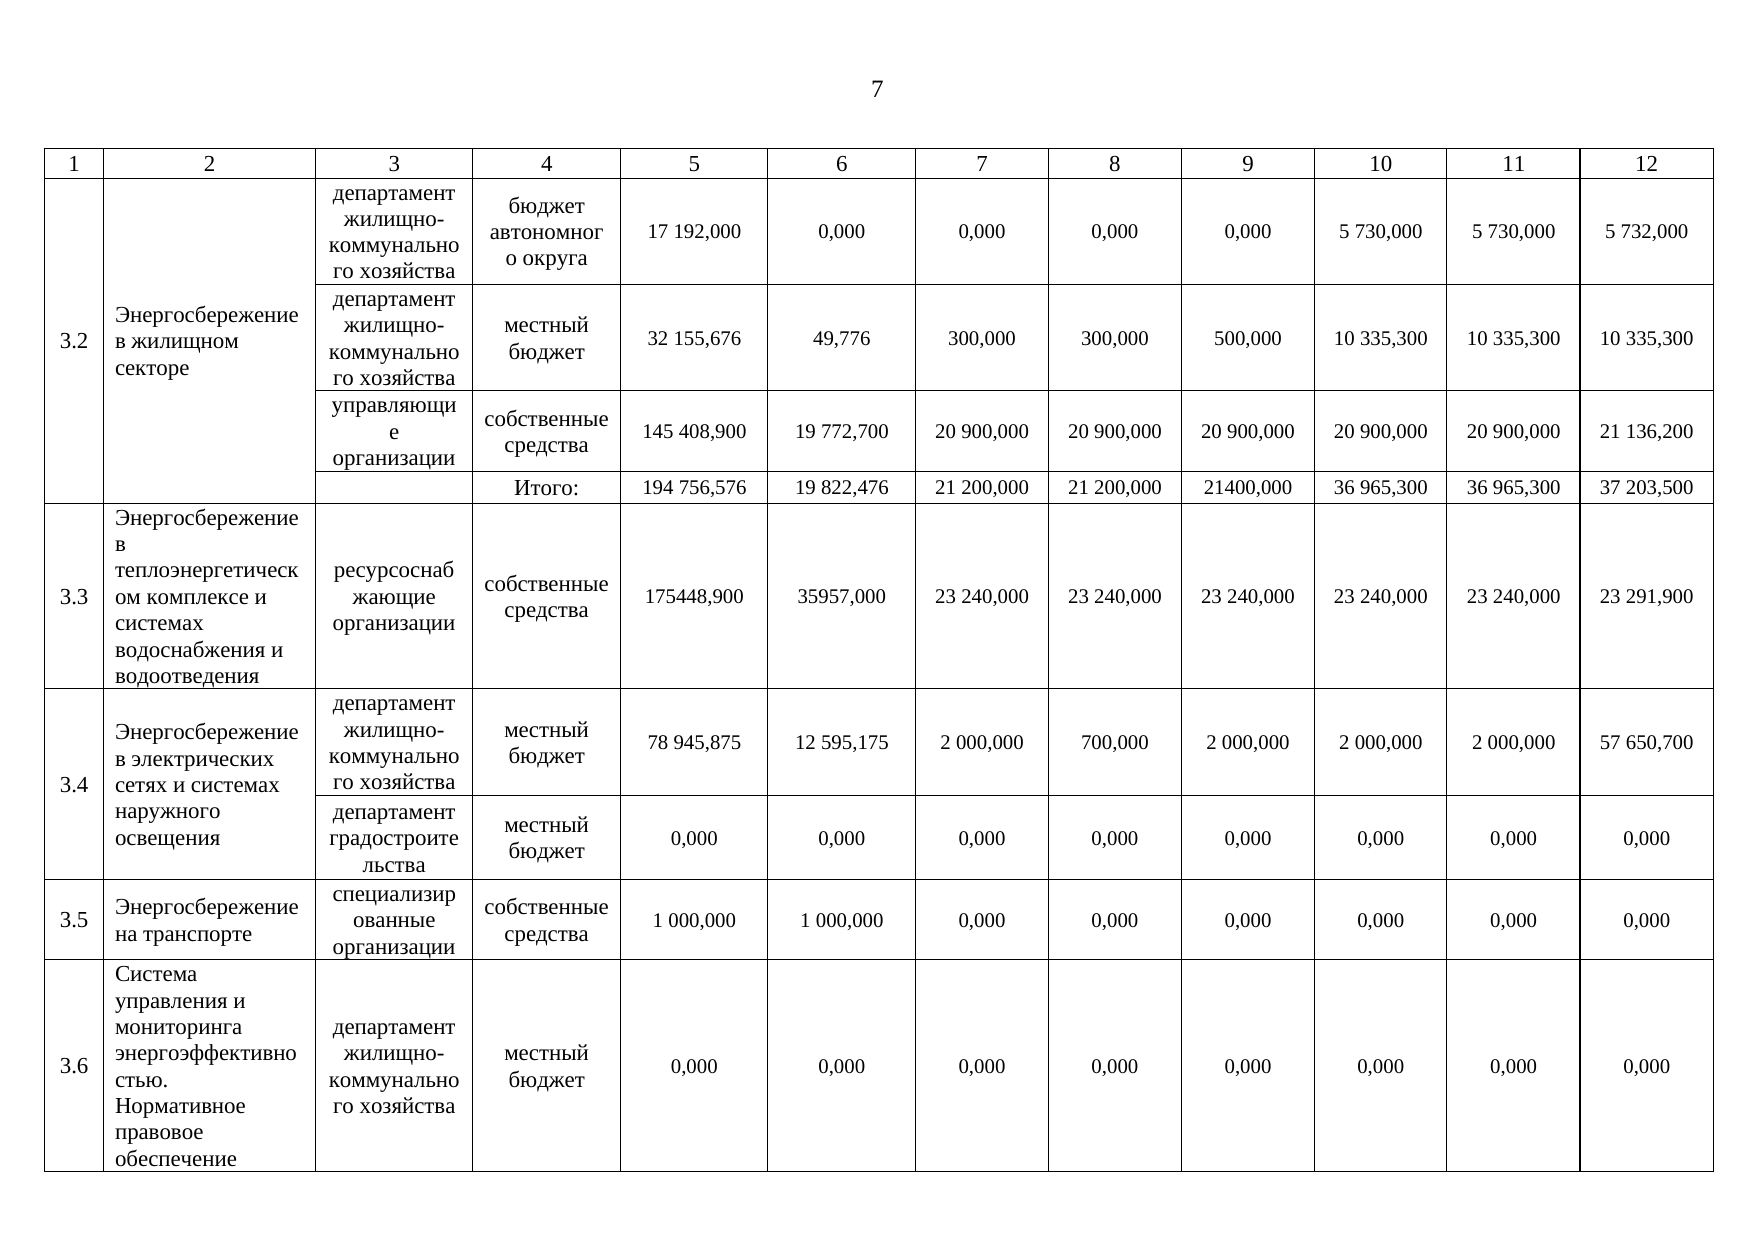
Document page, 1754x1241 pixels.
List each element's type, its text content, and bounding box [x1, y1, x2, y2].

table_cell 0,000 [1447, 960, 1579, 1171]
table_cell собственные средства [473, 504, 620, 688]
table_cell 0,000 [1447, 796, 1579, 879]
table_cell 3.5 [45, 880, 103, 959]
table_cell 175448,900 [621, 504, 767, 688]
table_cell 0,000 [1049, 960, 1181, 1171]
table_cell 19 822,476 [768, 472, 915, 503]
table_cell 3.3 [45, 504, 103, 688]
table_cell 3 [316, 149, 472, 177]
table_cell 3.6 [45, 960, 103, 1171]
table_cell 0,000 [1049, 796, 1181, 879]
table_cell 35957,000 [768, 504, 915, 688]
table_cell 20 900,000 [1315, 391, 1446, 471]
table_cell 300,000 [916, 285, 1048, 390]
table_cell 0,000 [768, 796, 915, 879]
table_cell собственные средства [473, 880, 620, 959]
table_cell 20 900,000 [1182, 391, 1314, 471]
table_cell местный бюджет [473, 796, 620, 879]
table_cell 17 192,000 [621, 179, 767, 284]
table_cell 0,000 [1315, 960, 1446, 1171]
table_cell 0,000 [916, 960, 1048, 1171]
table_cell департамент жилищно-коммунального хозяйства [316, 689, 472, 795]
table_cell Итого: [473, 472, 620, 503]
table_cell 700,000 [1049, 689, 1181, 795]
table_cell специализированные организации [316, 880, 472, 959]
table_cell 37 203,500 [1581, 472, 1713, 503]
table_cell 20 900,000 [916, 391, 1048, 471]
table_cell 23 240,000 [1049, 504, 1181, 688]
table_cell 5 [621, 149, 767, 177]
table_cell 8 [1049, 149, 1181, 177]
table_cell 0,000 [916, 179, 1048, 284]
table_cell 145 408,900 [621, 391, 767, 471]
table_cell управляющие организации [316, 391, 472, 471]
table_cell 9 [1182, 149, 1314, 177]
table_cell 500,000 [1182, 285, 1314, 390]
table_cell 57 650,700 [1581, 689, 1713, 795]
table_cell 5 730,000 [1315, 179, 1446, 284]
table_cell 0,000 [1447, 880, 1579, 959]
table_cell Энергосбережение на транспорте [104, 880, 315, 959]
table_cell 23 291,900 [1581, 504, 1713, 688]
table_cell местный бюджет [473, 689, 620, 795]
table_cell 5 730,000 [1447, 179, 1579, 284]
table_cell 10 [1315, 149, 1446, 177]
table_cell департамент градостроительства [316, 796, 472, 879]
table_cell 0,000 [621, 960, 767, 1171]
table_cell 2 000,000 [1182, 689, 1314, 795]
table_cell 12 595,175 [768, 689, 915, 795]
table_cell 0,000 [1182, 880, 1314, 959]
table_cell 32 155,676 [621, 285, 767, 390]
table_cell 10 335,300 [1581, 285, 1713, 390]
table_cell 20 900,000 [1049, 391, 1181, 471]
table_cell 21400,000 [1182, 472, 1314, 503]
table_cell 194 756,576 [621, 472, 767, 503]
table_cell 49,776 [768, 285, 915, 390]
table_cell Энергосбережение в электрических сетях и системах наружного освещения [104, 689, 315, 879]
table_cell 2 [104, 149, 315, 177]
table_cell собственные средства [473, 391, 620, 471]
table_cell 0,000 [1182, 179, 1314, 284]
table_cell местный бюджет [473, 285, 620, 390]
table_cell 0,000 [1182, 960, 1314, 1171]
table_cell 0,000 [1581, 796, 1713, 879]
table_cell 0,000 [916, 796, 1048, 879]
table_cell 10 335,300 [1447, 285, 1579, 390]
table_cell Энергосбережение в теплоэнергетическом комплексе и системах водоснабжения и водоотведения [104, 504, 315, 688]
table_cell местный бюджет [473, 960, 620, 1171]
table_cell 1 000,000 [621, 880, 767, 959]
table_cell 6 [768, 149, 915, 177]
table_cell 0,000 [1315, 880, 1446, 959]
table_cell 21 200,000 [1049, 472, 1181, 503]
table_cell 2 000,000 [916, 689, 1048, 795]
table_cell бюджет автономного округа [473, 179, 620, 284]
table_cell 11 [1447, 149, 1579, 177]
table_cell 23 240,000 [1447, 504, 1579, 688]
table_cell 21 200,000 [916, 472, 1048, 503]
table_cell 20 900,000 [1447, 391, 1579, 471]
table_cell [316, 472, 472, 503]
table_cell 0,000 [1049, 880, 1181, 959]
table_cell 300,000 [1049, 285, 1181, 390]
table_cell 1 000,000 [768, 880, 915, 959]
table_cell 36 965,300 [1447, 472, 1579, 503]
table_cell 2 000,000 [1447, 689, 1579, 795]
table_cell 36 965,300 [1315, 472, 1446, 503]
table_cell Система управления и мониторинга энергоэффективностью. Нормативное правовое обеспечение [104, 960, 315, 1171]
table_cell 19 772,700 [768, 391, 915, 471]
table_cell 5 732,000 [1581, 179, 1713, 284]
table_cell 2 000,000 [1315, 689, 1446, 795]
table_cell 7 [916, 149, 1048, 177]
table_cell 1 [45, 149, 103, 177]
table_cell 4 [473, 149, 620, 177]
table_cell 23 240,000 [1315, 504, 1446, 688]
table_cell 3.2 [45, 179, 103, 503]
table_cell 0,000 [1581, 960, 1713, 1171]
table_cell департамент жилищно-коммунального хозяйства [316, 285, 472, 390]
table_cell 0,000 [916, 880, 1048, 959]
table_cell 0,000 [768, 179, 915, 284]
table_cell 12 [1581, 149, 1713, 177]
table_cell 21 136,200 [1581, 391, 1713, 471]
table_cell 23 240,000 [916, 504, 1048, 688]
table_cell 0,000 [1049, 179, 1181, 284]
table_cell ресурсоснабжающие организации [316, 504, 472, 688]
table_cell 78 945,875 [621, 689, 767, 795]
table_cell 0,000 [1581, 880, 1713, 959]
table_cell Энергосбережение в жилищном секторе [104, 179, 315, 503]
table_cell 3.4 [45, 689, 103, 879]
table_cell департамент жилищно-коммунального хозяйства [316, 179, 472, 284]
table_cell 0,000 [621, 796, 767, 879]
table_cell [316, 960, 472, 1171]
table_cell 0,000 [1315, 796, 1446, 879]
table_cell 0,000 [768, 960, 915, 1171]
table_cell 0,000 [1182, 796, 1314, 879]
table_cell 10 335,300 [1315, 285, 1446, 390]
table_cell 23 240,000 [1182, 504, 1314, 688]
